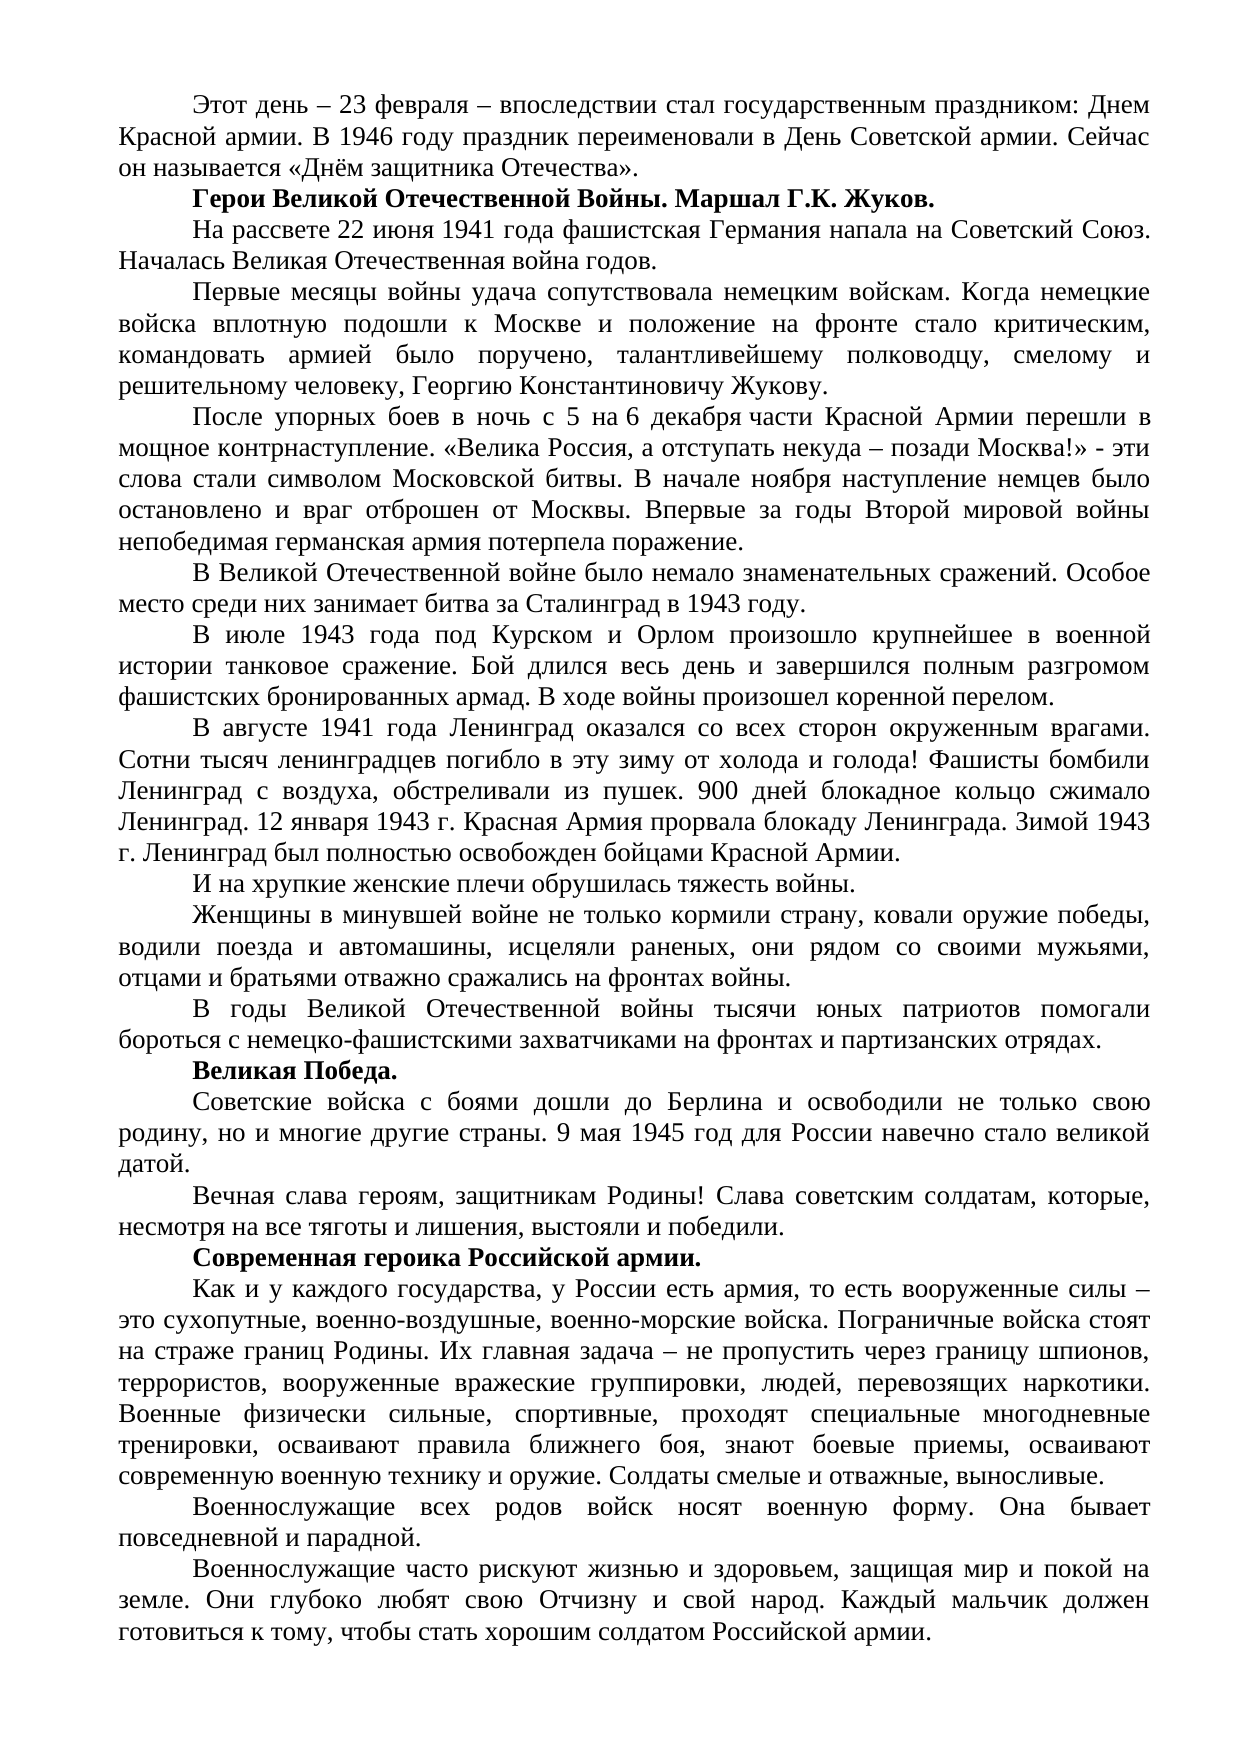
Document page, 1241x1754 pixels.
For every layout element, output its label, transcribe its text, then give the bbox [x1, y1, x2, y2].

text Первые месяцы войны удача сопутствовала немецким войскам. Когда немецкие войска вплотную подошли к Москве и положение на фронте стало критическим, командовать армией было поручено, талантливейшему полководцу, смелому и решительному человеку, Георгию Константиновичу Жукову. [118, 276, 1152, 400]
text В августе 1941 года Ленинград оказался со всех сторон окруженным врагами. Сотни тысяч ленинградцев погибло в эту зиму от холода и голода! Фашисты бомбили Ленинград с воздуха, обстреливали из пушек. 900 дней блокадное кольцо сжимало Ленинград. 12 января 1943 г. Красная Армия прорвала блокаду Ленинграда. Зимой 1943 г. Ленинград был полностью освобожден бойцами Красной Армии. [118, 712, 1152, 867]
text Вечная слава героям, защитникам Родины! Слава советским солдатам, которые, несмотря на все тяготы и лишения, выстояли и победили. [118, 1179, 1152, 1241]
text Женщины в минувшей войне не только кормили страну, ковали оружие победы, водили поезда и автомашины, исцеляли раненых, они рядом со своими мужьями, отцами и братьями отважно сражались на фронтах войны. [118, 898, 1152, 992]
text Этот день – 23 февраля – впоследствии стал государственным праздником: Днем Красной армии. В 1946 году праздник переименовали в День Советской армии. Сейчас он называется «Днём защитника Отечества». [118, 89, 1152, 182]
text Военнослужащие часто рискуют жизнью и здоровьем, защищая мир и покой на земле. Они глубоко любят свою Отчизну и свой народ. Каждый мальчик должен готовиться к тому, чтобы стать хорошим солдатом Российской армии. [118, 1552, 1152, 1646]
text В Великой Отечественной войне было немало знаменательных сражений. Особое место среди них занимает битва за Сталинград в 1943 году. [118, 556, 1152, 618]
text Современная героика Российской армии. [118, 1241, 1152, 1272]
text После упорных боев в ночь с 5 на 6 декабря части Красной Армии перешли в мощное контрнаступление. «Велика Россия, а отступать некуда – позади Москва!» - эти слова стали символом Московской битвы. В начале ноября наступление немцев было остановлено и враг отброшен от Москвы. Впервые за годы Второй мировой войны непобедимая германская армия потерпела поражение. [118, 400, 1152, 556]
text Герои Великой Отечественной Войны. Маршал Г.К. Жуков. [118, 182, 1152, 213]
text Как и у каждого государства, у России есть армия, то есть вооруженные силы – это сухопутные, военно-воздушные, военно-морские войска. Пограничные войска стоят на страже границ Родины. Их главная задача – не пропустить через границу шпионов, террористов, вооруженные вражеские группировки, людей, перевозящих наркотики. Военные физически сильные, спортивные, проходят специальные многодневные тренировки, осваивают правила ближнего боя, знают боевые приемы, осваивают современную военную технику и оружие. Солдаты смелые и отважные, выносливые. [118, 1272, 1152, 1490]
text Великая Победа. [118, 1054, 1152, 1085]
text Военнослужащие всех родов войск носят военную форму. Она бывает повседневной и парадной. [118, 1490, 1152, 1552]
text В июле 1943 года под Курском и Орлом произошло крупнейшее в военной истории танковое сражение. Бой длился весь день и завершился полным разгромом фашистских бронированных армад. В ходе войны произошел коренной перелом. [118, 618, 1152, 712]
text В годы Великой Отечественной войны тысячи юных патриотов помогали бороться с немецко-фашистскими захватчиками на фронтах и партизанских отрядах. [118, 992, 1152, 1054]
text На рассвете 22 июня 1941 года фашистская Германия напала на Советский Союз. Началась Великая Отечественная война годов. [118, 213, 1152, 276]
text Советские войска с боями дошли до Берлина и освободили не только свою родину, но и многие другие страны. 9 мая 1945 год для России навечно стало великой датой. [118, 1085, 1152, 1179]
text И на хрупкие женские плечи обрушилась тяжесть войны. [118, 867, 1152, 898]
